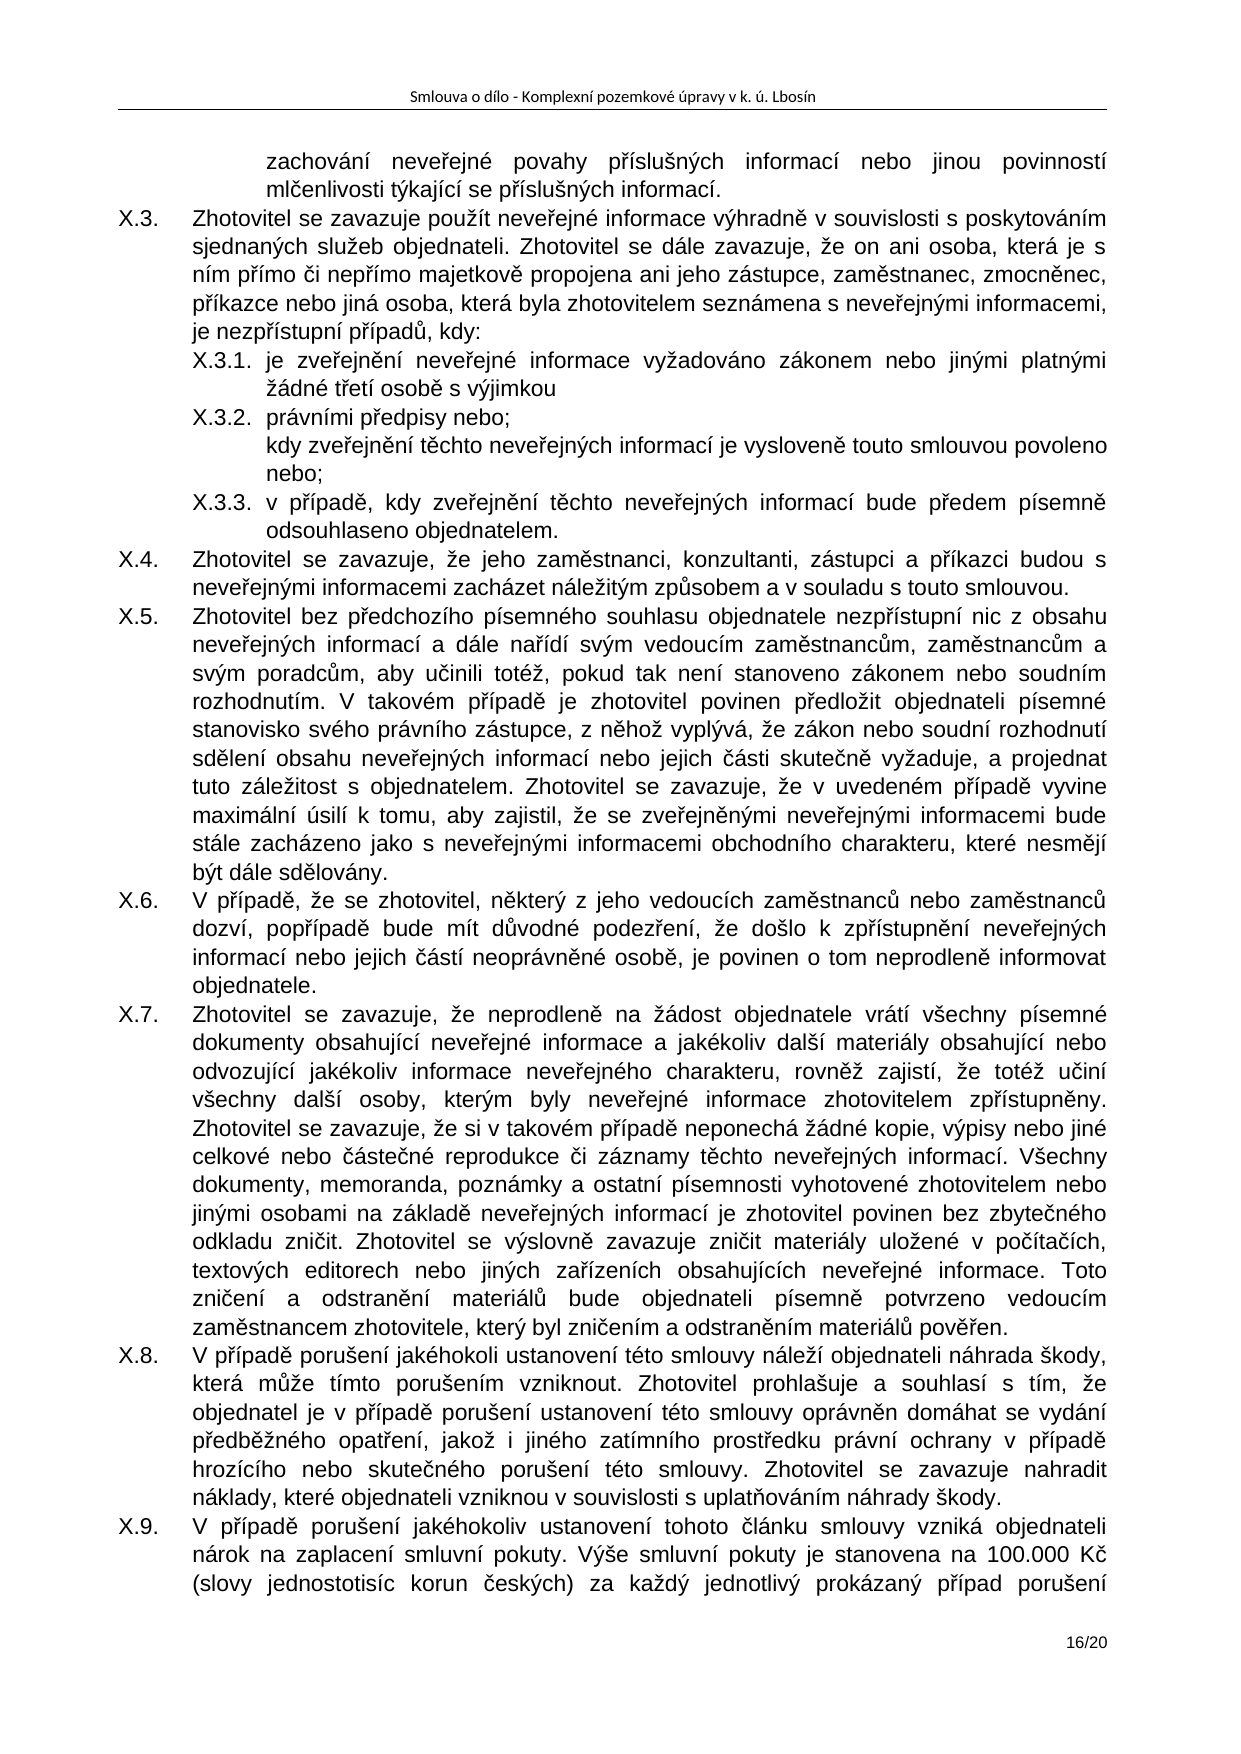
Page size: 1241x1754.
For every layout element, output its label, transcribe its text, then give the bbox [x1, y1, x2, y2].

list V případě, že se zhotovitel, některý z jeho vedoucích zaměstnanců nebo zaměstnanců dozví, popřípadě bude mít důvodné podezření, že došlo k zpřístupnění neveřejných informací nebo jejich částí neoprávněné osobě, je povinen o tom neprodleně informovat objednatele. [118, 887, 1107, 999]
list V případě porušení jakéhokoli ustanovení této smlouvy náleží objednateli náhrada škody, která může tímto porušením vzniknout. Zhotovitel prohlašuje a souhlasí s tím, že objednatel je v případě porušení ustanovení této smlouvy oprávněn domáhat se vydání předběžného opatření, jakož i jiného zatímního prostředku právní ochrany v případě hrozícího nebo skutečného porušení této smlouvy. Zhotovitel se zavazuje nahradit náklady, které objednateli vzniknou v souvislosti s uplatňováním náhrady škody. [118, 1342, 1107, 1511]
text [192, 148, 1107, 202]
text je zveřejnění neveřejné informace vyžadováno zákonem nebo jinými platnými žádné třetí osobě s výjimkou [192, 347, 1107, 401]
list Zhotovitel se zavazuje, že neprodleně na žádost objednatele vrátí všechny písemné dokumenty obsahující neveřejné informace a jakékoliv další materiály obsahující nebo odvozující jakékoliv informace neveřejného charakteru, rovněž zajistí, že totéž učiní všechny další osoby, kterým byly neveřejné informace zhotovitelem zpřístupněny. Zhotovitel se zavazuje, že si v takovém případě neponechá žádné kopie, výpisy nebo jiné celkové nebo částečné reprodukce či záznamy těchto neveřejných informací. Všechny dokumenty, memoranda, poznámky a ostatní písemnosti vyhotovené zhotovitelem nebo jinými osobami na základě neveřejných informací je zhotovitel povinen bez zbytečného odkladu zničit. Zhotovitel se výslovně zavazuje zničit materiály uložené v počítačích, textových editorech nebo jiných zařízeních obsahujících neveřejné informace. Toto zničení a odstranění materiálů bude objednateli písemně potvrzeno vedoucím zaměstnancem zhotovitele, který byl zničením a odstraněním materiálů pověřen. [118, 1001, 1107, 1340]
list Zhotovitel se zavazuje, že jeho zaměstnanci, konzultanti, zástupci a příkazci budou s neveřejnými informacemi zacházet náležitým způsobem a v souladu s touto smlouvou. [118, 546, 1107, 601]
list Zhotovitel bez předchozího písemného souhlasu objednatele nezpřístupní nic z obsahu neveřejných informací a dále nařídí svým vedoucím zaměstnancům, zaměstnancům a svým poradcům, aby učinili totéž, pokud tak není stanoveno zákonem nebo soudním rozhodnutím. V takovém případě je zhotovitel povinen předložit objednateli písemné stanovisko svého právního zástupce, z něhož vyplývá, že zákon nebo soudní rozhodnutí sdělení obsahu neveřejných informací nebo jejich části skutečně vyžaduje, a projednat tuto záležitost s objednatelem. Zhotovitel se zavazuje, že v uvedeném případě vyvine maximální úsilí k tomu, aby zajistil, že se zveřejněnými neveřejnými informacemi bude stále zacházeno jako s neveřejnými informacemi obchodního charakteru, které nesmějí být dále sdělovány. [118, 603, 1107, 885]
text právními předpisy nebo; [192, 403, 1107, 430]
text v případě, kdy zveřejnění těchto neveřejných informací bude předem písemně odsouhlaseno objednatelem. [192, 489, 1107, 544]
list Zhotovitel se zavazuje použít neveřejné informace výhradně v souvislosti s poskytováním sjednaných služeb objednateli. Zhotovitel se dále zavazuje, že on ani osoba, která je s ním přímo či nepřímo majetkově propojena ani jeho zástupce, zaměstnanec, zmocněnec, příkazce nebo jiná osoba, která byla zhotovitelem seznámena s neveřejnými informacemi, je nezpřístupní případů, kdy: [118, 204, 1107, 344]
list kdy zveřejnění těchto neveřejných informací je vysloveně touto smlouvou povoleno nebo; [266, 432, 1107, 487]
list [118, 1513, 1107, 1596]
